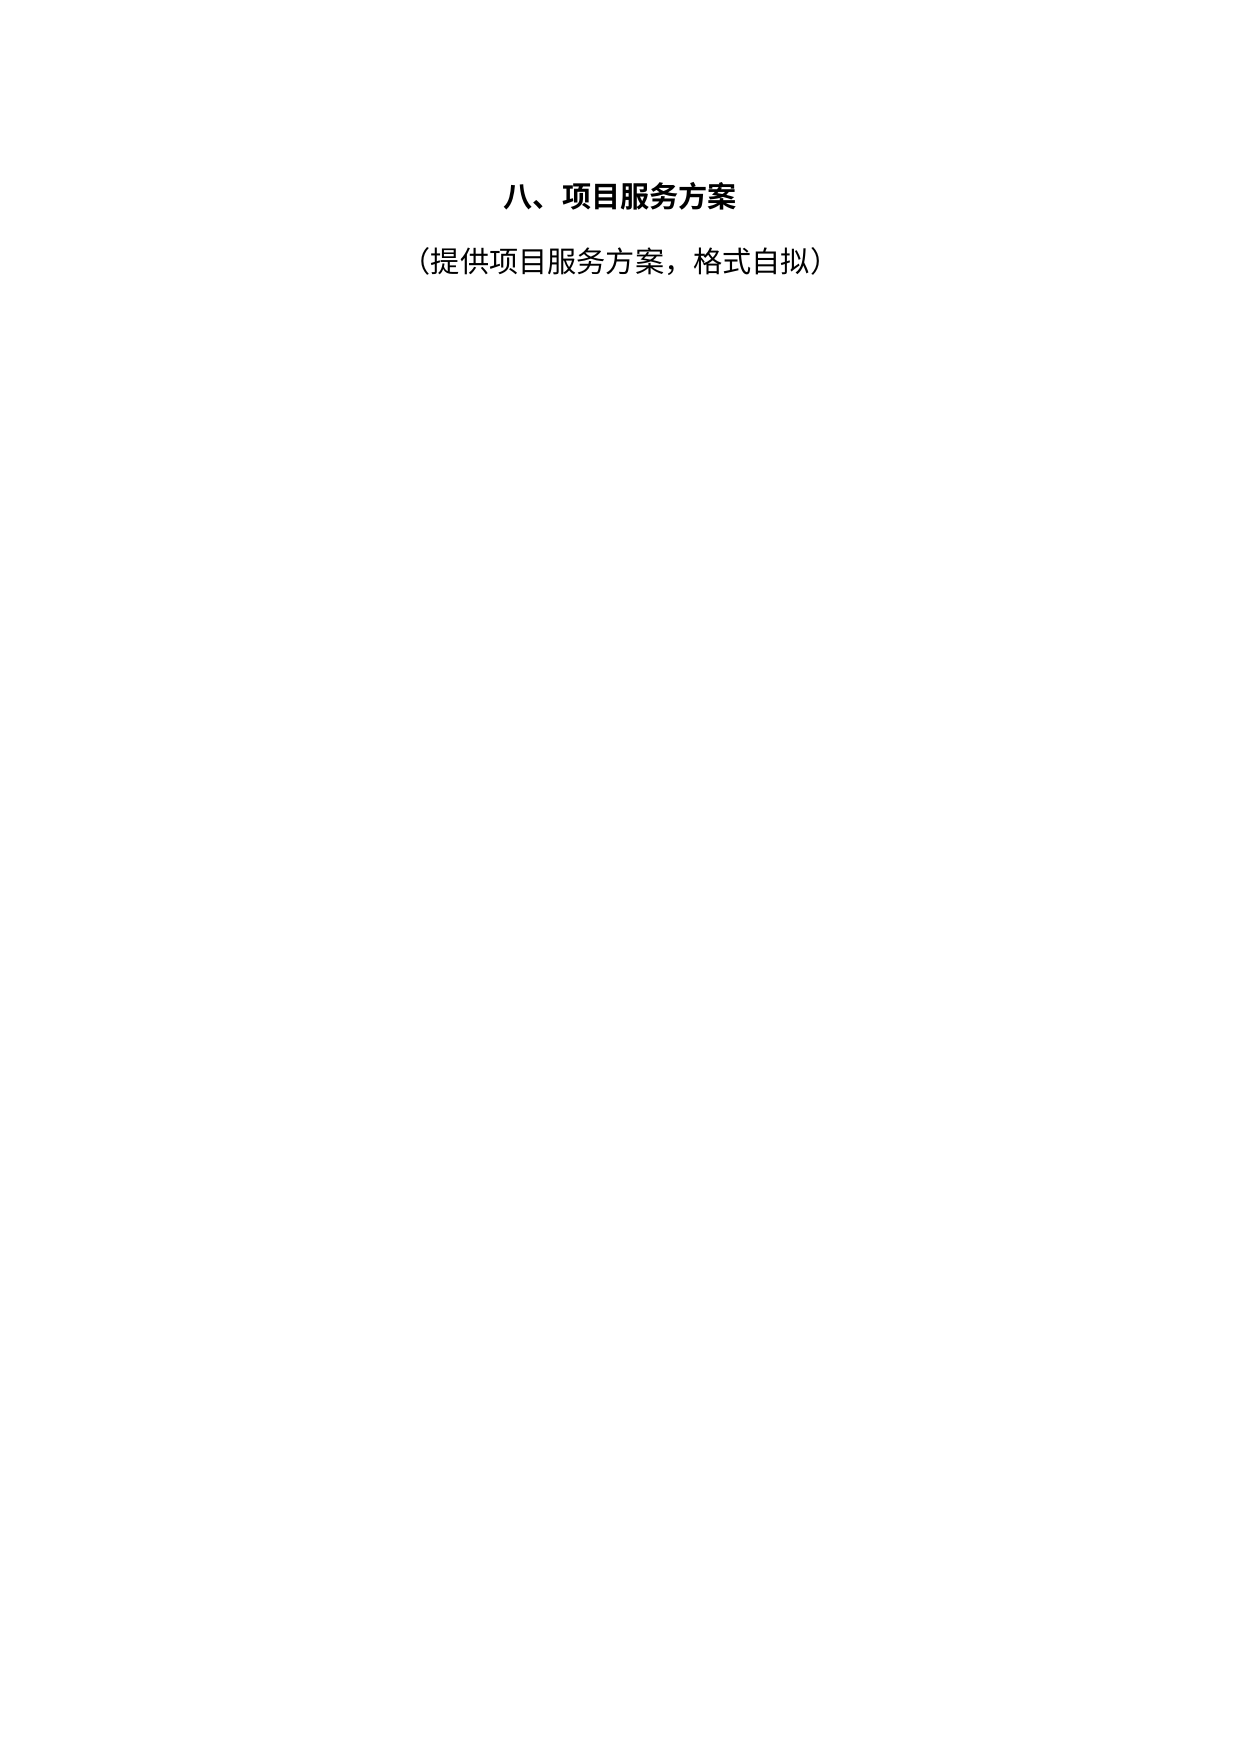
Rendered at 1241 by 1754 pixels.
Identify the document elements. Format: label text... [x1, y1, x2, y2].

text 八、项目服务方案 [187, 162, 1053, 227]
text （提供项目服务方案，格式自拟） [187, 227, 1053, 292]
